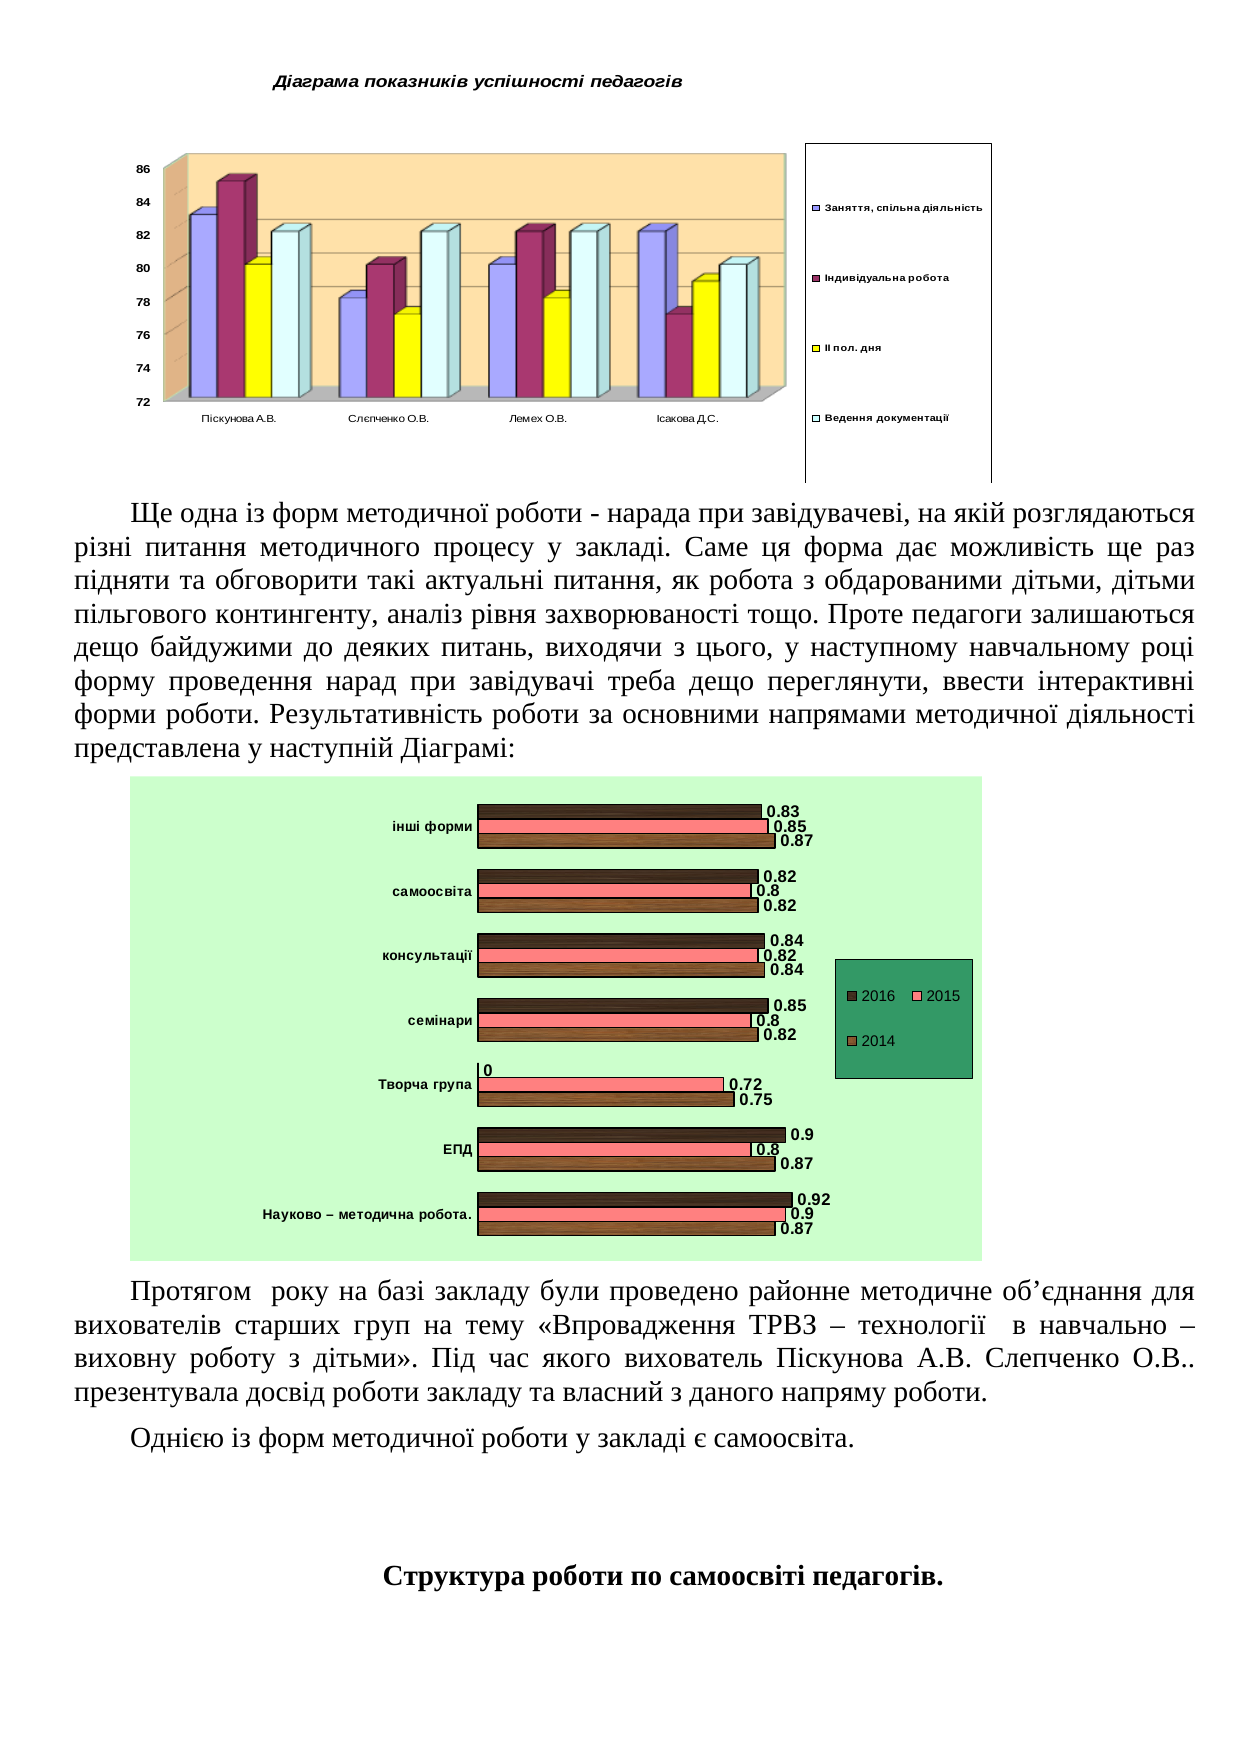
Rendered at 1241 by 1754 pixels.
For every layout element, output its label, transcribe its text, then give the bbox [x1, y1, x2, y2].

picture [848, 1037, 856, 1045]
text Однією із форм методичної роботи у закладі є самоосвіта. [74, 1420, 1196, 1454]
picture [848, 992, 856, 1000]
text Ще одна із форм методичної роботи - нарада при завідувачеві, на якій розглядаються різні питання методичного процесу у закладі. Саме ця форма дає можливість ще раз підняти та обговорити такі актуальні питання, як робота з обдарованими дітьми, дітьми пільгового контингенту, аналіз рівня захворюваності тощо. Проте педагоги залишаються дещо байдужими до деяких питань, виходячи з цього, у наступному навчальному році форму проведення нарад при завідувачі треба дещо переглянути, ввести інтерактивні форми роботи. Результативність роботи за основними напрямами методичної діяльності представлена у наступній Діаграмі: [74, 495, 1196, 764]
picture [479, 1129, 785, 1142]
picture [479, 870, 757, 883]
picture [479, 834, 774, 847]
picture [479, 999, 767, 1012]
text Протягом року на базі закладу були проведено районне методичне об’єднання для вихователів старших груп на тему «Впровадження ТРВЗ – технології в навчально – виховну роботу з дітьми». Під час якого вихователь Піскунова А.В. Слепченко О.В.. презентувала досвід роботи закладу та власний з даного напряму роботи. [74, 1273, 1196, 1408]
picture [479, 1193, 791, 1206]
picture [479, 963, 764, 976]
picture [479, 1157, 774, 1170]
picture [479, 899, 757, 912]
picture [479, 1222, 774, 1235]
picture [479, 805, 761, 818]
picture [479, 1028, 757, 1041]
picture [479, 935, 764, 948]
picture [479, 1093, 733, 1106]
text Структура роботи по самоосвіті педагогів. [74, 1558, 1196, 1592]
